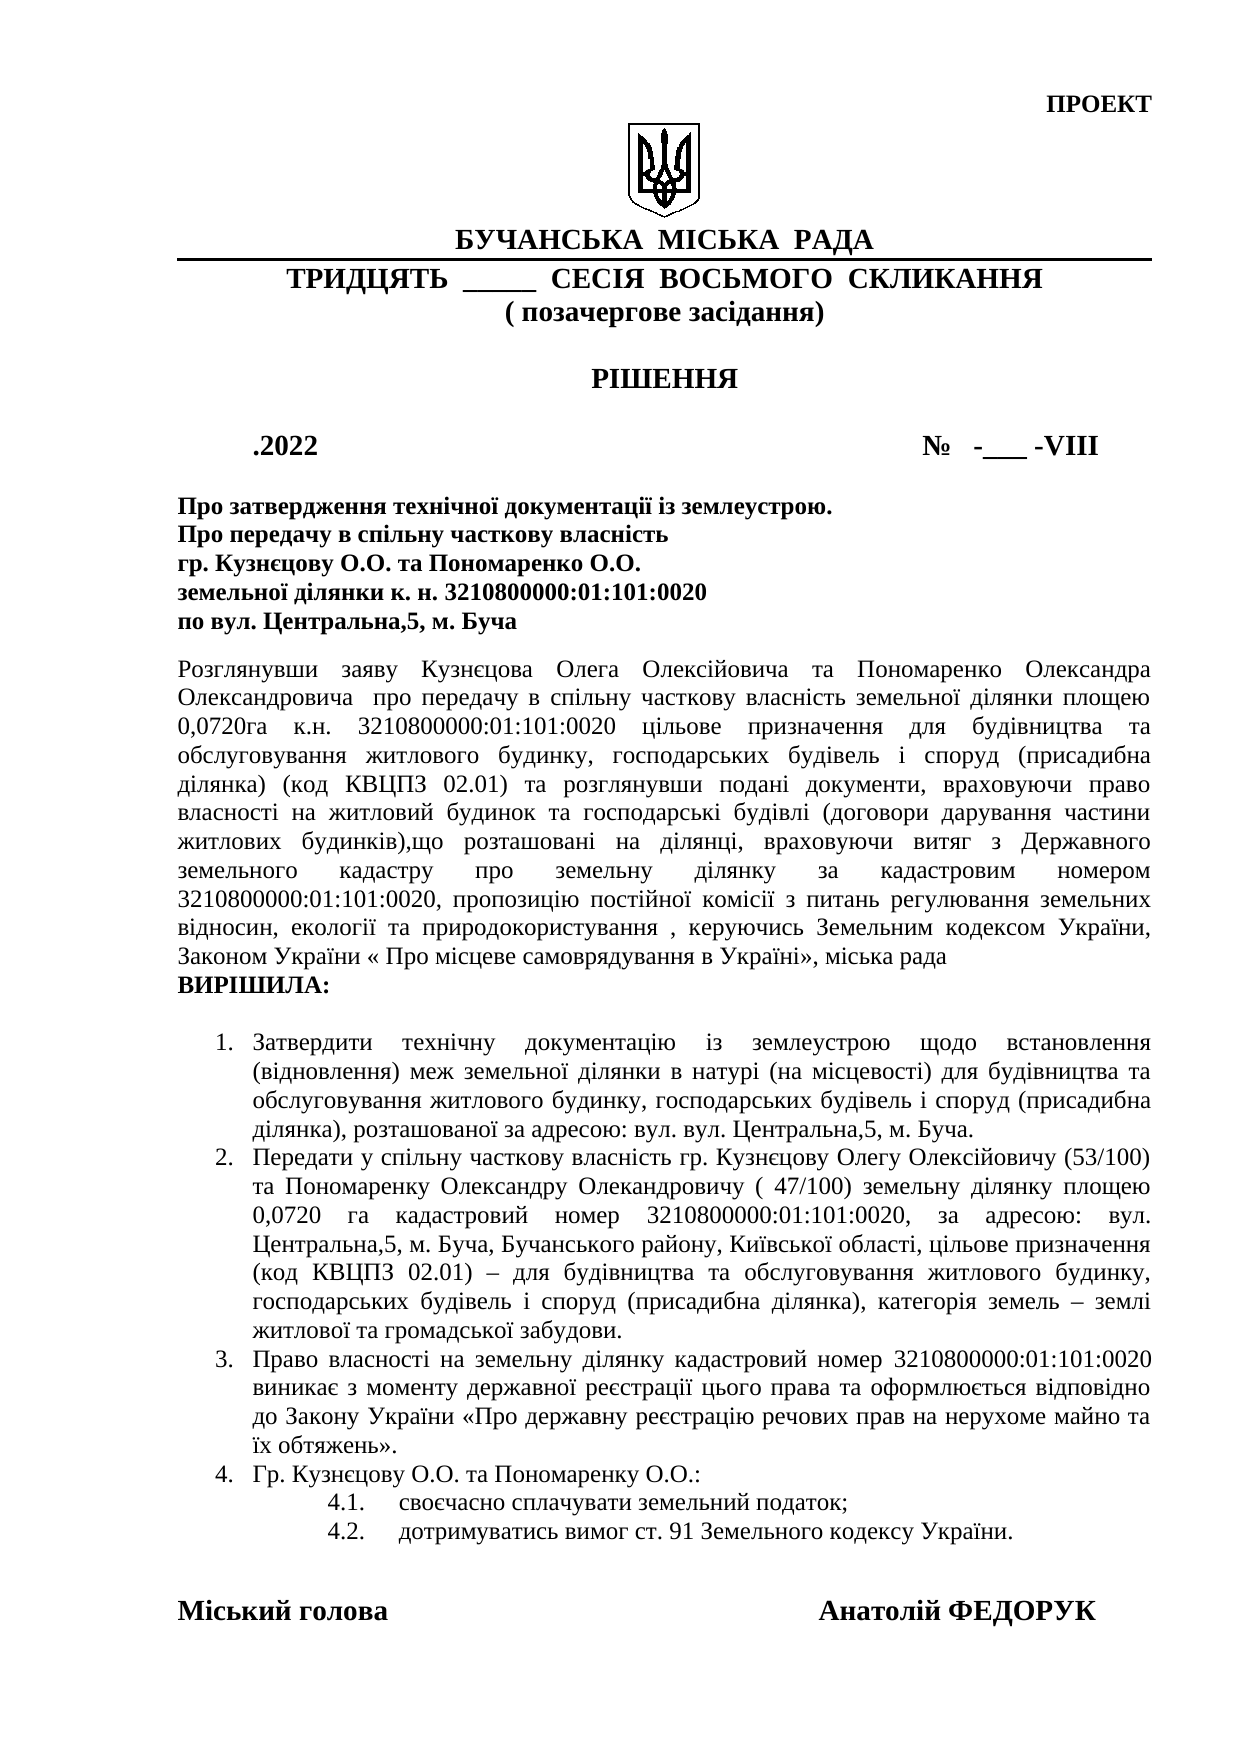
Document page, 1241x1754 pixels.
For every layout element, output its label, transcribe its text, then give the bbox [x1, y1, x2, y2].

text ВИРІШИЛА: [177, 970, 1152, 999]
list своєчасно сплачувати земельний податок; [327, 1487, 1152, 1516]
list Передати у спільну часткову власність гр. Кузнєцову Олегу Олексійовичу (53/100) та Пономаренку Олександру Олекандровичу ( 47/100) земельну ділянку площею 0,0720 га кадастровий номер 3210800000:01:101:0020, за адресою: вул. Центральна,5, м. Буча, Бучанського району, Київської області, цільове призначення (код КВЦПЗ 02.01) – для будівництва та обслуговування житлового будинку, господарських будівель і споруд (присадибна ділянка), категорія земель – землі житлової та громадської забудови. [215, 1142, 1152, 1344]
text земельної ділянки к. н. 3210800000:01:101:0020 [177, 577, 1152, 606]
text гр. Кузнєцову О.О. та Пономаренко О.О. [177, 548, 1152, 577]
text БУЧАНСЬКА МІСЬКА РАДА [177, 222, 1152, 258]
list Гр. Кузнєцову О.О. та Пономаренку О.О.: [215, 1459, 1152, 1487]
list Право власності на земельну ділянку кадастровий номер 3210800000:01:101:0020 виникає з моменту державної реєстрації цього права та оформлюється відповідно до Закону України «Про державну реєстрацію речових прав на нерухоме майно та їх обтяжень». [215, 1344, 1152, 1459]
list Затвердити технічну документацію із землеустрою щодо встановлення (відновлення) меж земельної ділянки в натурі (на місцевості) для будівництва та обслуговування житлового будинку, господарських будівель і споруд (присадибна ділянка), розташованої за адресою: вул. вул. Центральна,5, м. Буча. [215, 1027, 1152, 1142]
text Розглянувши заяву Кузнєцова Олега Олексійовича та Пономаренко Олександра Олександровича про передачу в спільну часткову власність земельної ділянки площею 0,0720га к.н. 3210800000:01:101:0020 цільове призначення для будівництва та обслуговування житлового будинку, господарських будівель і споруд (присадибна ділянка) (код КВЦПЗ 02.01) та розглянувши подані документи, враховуючи право власності на житловий будинок та господарські будівлі (договори дарування частини житлових будинків),що розташовані на ділянці, враховуючи витяг з Державного земельного кадастру про земельну ділянку за кадастровим номером 3210800000:01:101:0020, пропозицію постійної комісії з питань регулювання земельних відносин, екології та природокористування , керуючись Земельним кодексом України, Законом України « Про місцеве самоврядування в Україні», міська рада [177, 654, 1152, 970]
text ( позачергове засідання) [177, 294, 1152, 328]
text ТРИДЦЯТЬ _____ СЕСІЯ ВОСЬМОГО СКЛИКАННЯ [177, 261, 1152, 294]
text ПРОЕКТ [177, 89, 1152, 117]
text .2022 № -___ -VІІІ [177, 428, 1152, 462]
text Про затвердження технічної документації із землеустрою. [177, 491, 1152, 519]
text Міський голова Анатолій ФЕДОРУК [177, 1593, 1152, 1626]
text по вул. Центральна,5, м. Буча [177, 606, 1152, 634]
text Про передачу в спільну часткову власність [177, 519, 1152, 548]
text РІШЕННЯ [177, 361, 1152, 395]
list дотримуватись вимог ст. 91 Земельного кодексу України. [327, 1516, 1152, 1545]
